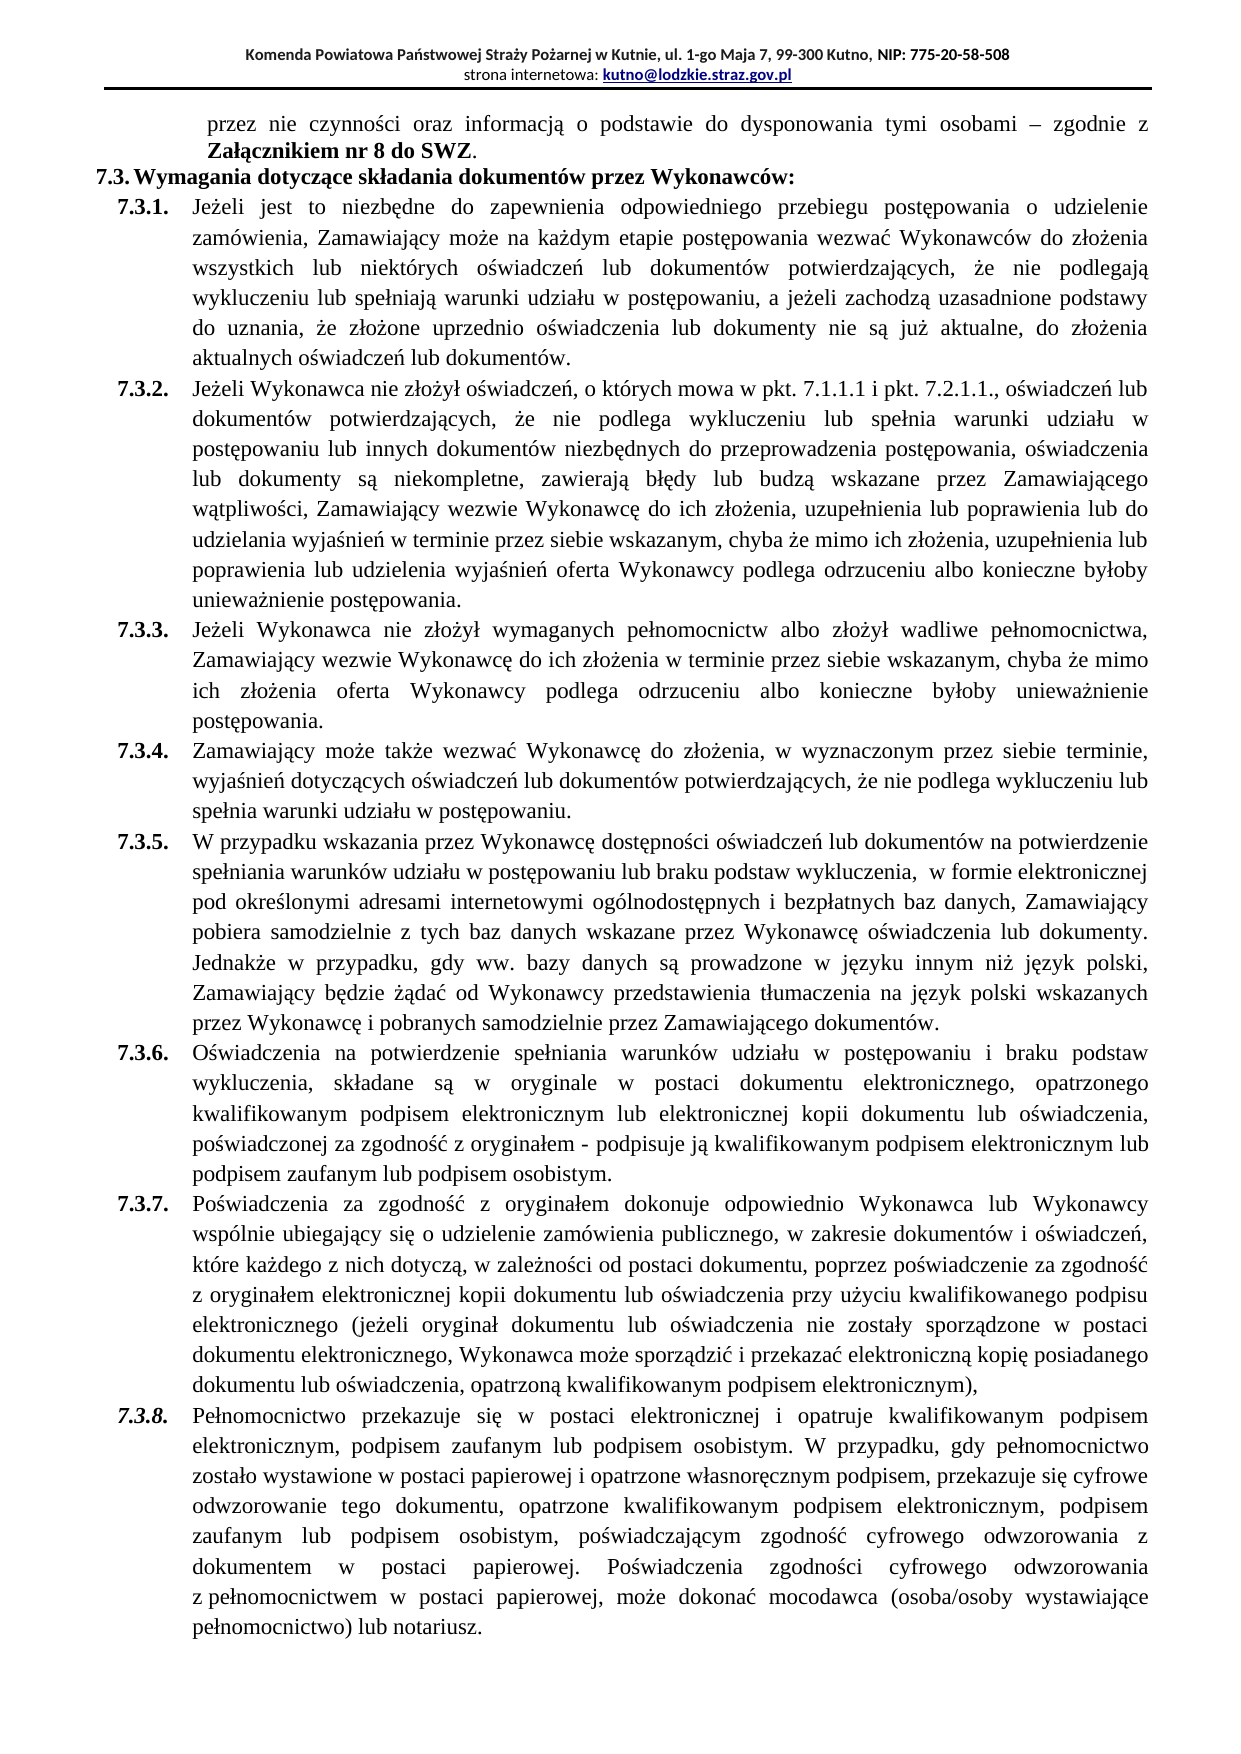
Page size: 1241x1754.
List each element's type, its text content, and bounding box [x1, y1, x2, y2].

list Jeżeli jest to niezbędne do zapewnienia odpowiedniego przebiegu postępowania o udzielenie zamówienia, Zamawiający może na każdym etapie postępowania wezwać Wykonawców do złożenia wszystkich lub niektórych oświadczeń lub dokumentów potwierdzających, że nie podlegają wykluczeniu lub spełniają warunki udziału w postępowaniu, a jeżeli zachodzą uzasadnione podstawy do uznania, że złożone uprzednio oświadczenia lub dokumenty nie są już aktualne, do złożenia aktualnych oświadczeń lub dokumentów. [117, 193, 1150, 371]
list Pełnomocnictwo przekazuje się w postaci elektronicznej i opatruje kwalifikowanym podpisem elektronicznym, podpisem zaufanym lub podpisem osobistym. W przypadku, gdy pełnomocnictwo zostało wystawione w postaci papierowej i opatrzone własnoręcznym podpisem, przekazuje się cyfrowe odwzorowanie tego dokumentu, opatrzone kwalifikowanym podpisem elektronicznym, podpisem zaufanym lub podpisem osobistym, poświadczającym zgodność cyfrowego odwzorowania z dokumentem w postaci papierowej. Poświadczenia zgodności cyfrowego odwzorowania z pełnomocnictwem w postaci papierowej, może dokonać mocodawca (osoba/osoby wystawiające pełnomocnictwo) lub notariusz. [117, 1402, 1150, 1639]
list W przypadku wskazania przez Wykonawcę dostępności oświadczeń lub dokumentów na potwierdzenie spełniania warunków udziału w postępowaniu lub braku podstaw wykluczenia, w formie elektronicznej pod określonymi adresami internetowymi ogólnodostępnych i bezpłatnych baz danych, Zamawiający pobiera samodzielnie z tych baz danych wskazane przez Wykonawcę oświadczenia lub dokumenty. Jednakże w przypadku, gdy ww. bazy danych są prowadzone w języku innym niż język polski, Zamawiający będzie żądać od Wykonawcy przedstawienia tłumaczenia na język polski wskazanych przez Wykonawcę i pobranych samodzielnie przez Zamawiającego dokumentów. [117, 828, 1150, 1035]
list Oświadczenia na potwierdzenie spełniania warunków udziału w postępowaniu i braku podstaw wykluczenia, składane są w oryginale w postaci dokumentu elektronicznego, opatrzonego kwalifikowanym podpisem elektronicznym lub elektronicznej kopii dokumentu lub oświadczenia, poświadczonej za zgodność z oryginałem - podpisuje ją kwalifikowanym podpisem elektronicznym lub podpisem zaufanym lub podpisem osobistym. [117, 1039, 1150, 1186]
list Zamawiający może także wezwać Wykonawcę do złożenia, w wyznaczonym przez siebie terminie, wyjaśnień dotyczących oświadczeń lub dokumentów potwierdzających, że nie podlega wykluczeniu lub spełnia warunki udziału w postępowaniu. [117, 737, 1150, 824]
list Jeżeli Wykonawca nie złożył wymaganych pełnomocnictw albo złożył wadliwe pełnomocnictwa, Zamawiający wezwie Wykonawcę do ich złożenia w terminie przez siebie wskazanym, chyba że mimo ich złożenia oferta Wykonawcy podlega odrzuceniu albo konieczne byłoby unieważnienie postępowania. [117, 616, 1150, 733]
list Poświadczenia za zgodność z oryginałem dokonuje odpowiednio Wykonawca lub Wykonawcy wspólnie ubiegający się o udzielenie zamówienia publicznego, w zakresie dokumentów i oświadczeń, które każdego z nich dotyczą, w zależności od postaci dokumentu, poprzez poświadczenie za zgodność z oryginałem elektronicznej kopii dokumentu lub oświadczenia przy użyciu kwalifikowanego podpisu elektronicznego (jeżeli oryginał dokumentu lub oświadczenia nie zostały sporządzone w postaci dokumentu elektronicznego, Wykonawca może sporządzić i przekazać elektroniczną kopię posiadanego dokumentu lub oświadczenia, opatrzoną kwalifikowanym podpisem elektronicznym), [117, 1190, 1150, 1398]
list Wymagania dotyczące składania dokumentów przez Wykonawców: [96, 163, 1150, 189]
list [132, 111, 1150, 163]
list Jeżeli Wykonawca nie złożył oświadczeń, o których mowa w pkt. 7.1.1.1 i pkt. 7.2.1.1., oświadczeń lub dokumentów potwierdzających, że nie podlega wykluczeniu lub spełnia warunki udziału w postępowaniu lub innych dokumentów niezbędnych do przeprowadzenia postępowania, oświadczenia lub dokumenty są niekompletne, zawierają błędy lub budzą wskazane przez Zamawiającego wątpliwości, Zamawiający wezwie Wykonawcę do ich złożenia, uzupełnienia lub poprawienia lub do udzielania wyjaśnień w terminie przez siebie wskazanym, chyba że mimo ich złożenia, uzupełnienia lub poprawienia lub udzielenia wyjaśnień oferta Wykonawcy podlega odrzuceniu albo konieczne byłoby unieważnienie postępowania. [117, 375, 1150, 612]
